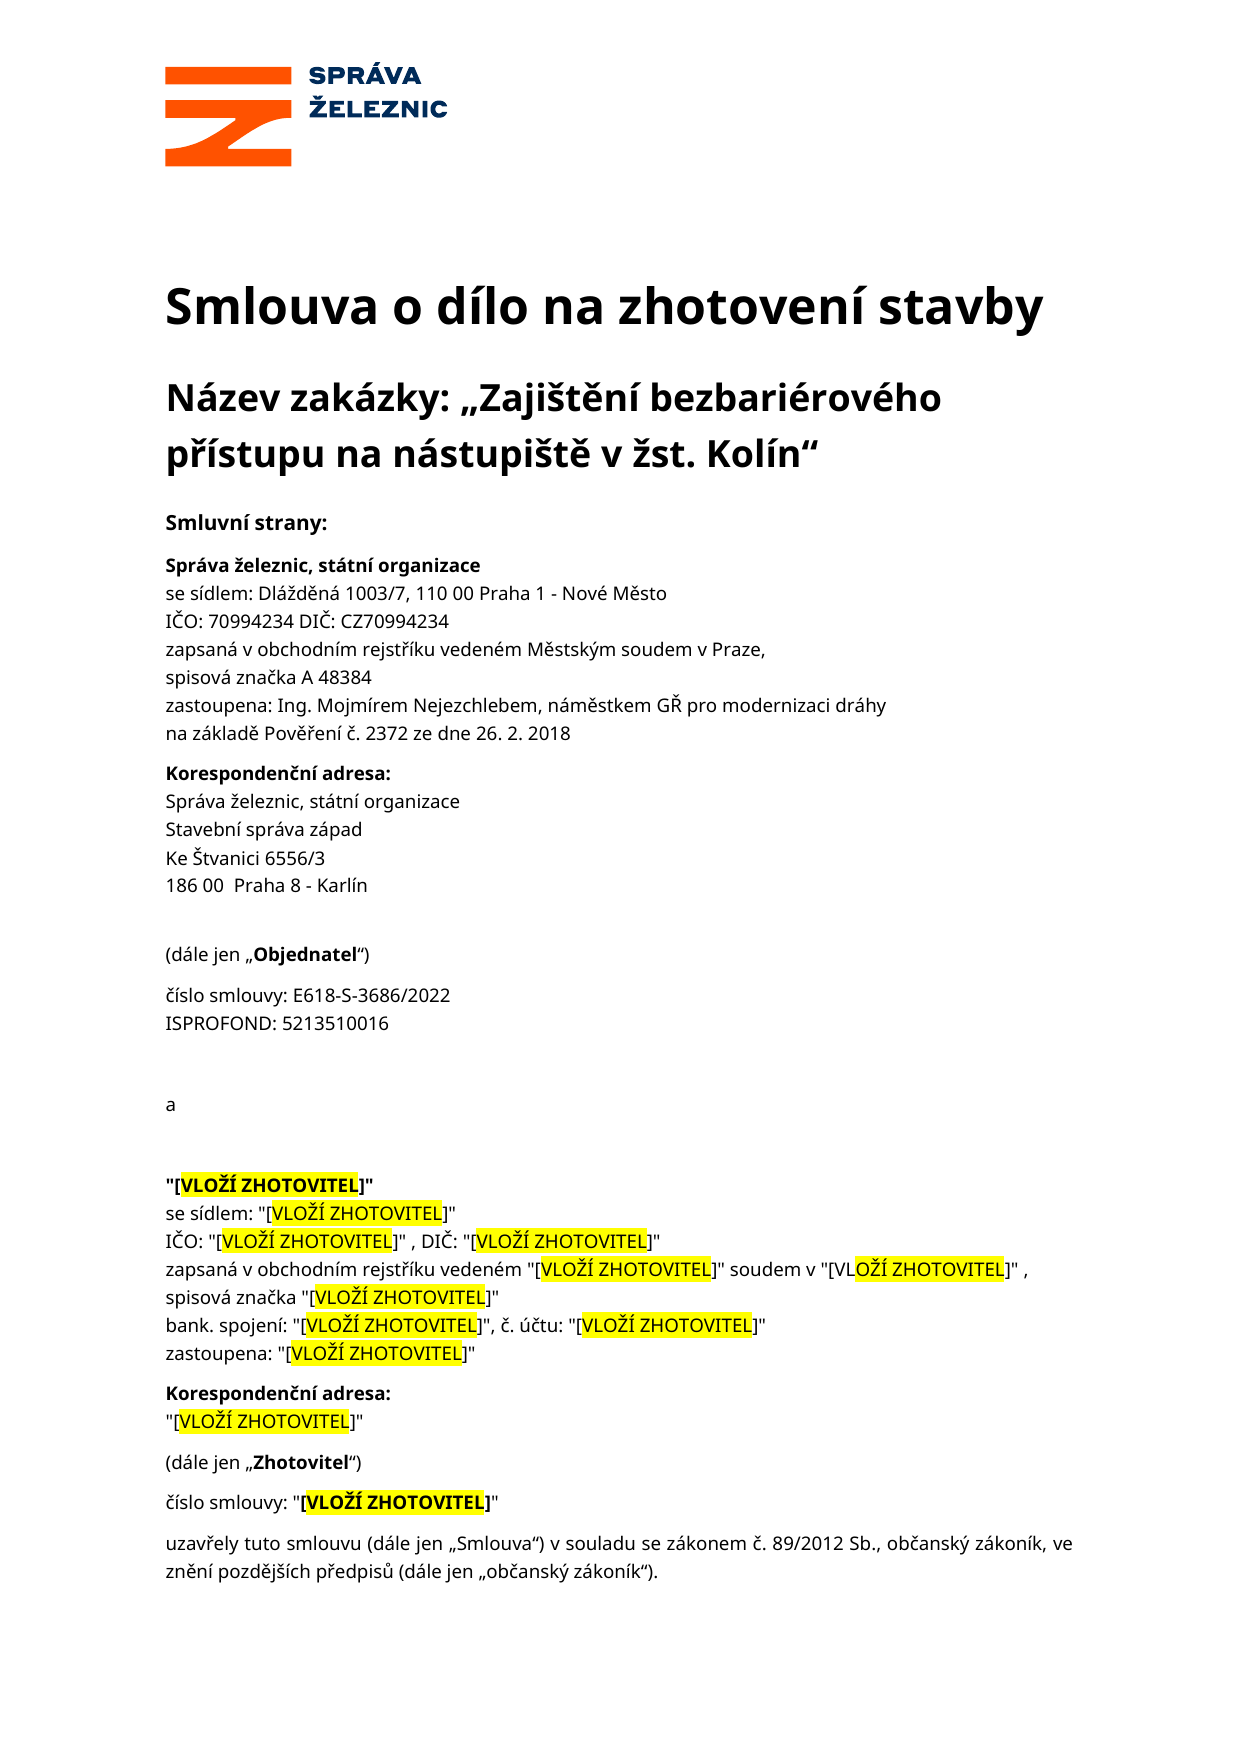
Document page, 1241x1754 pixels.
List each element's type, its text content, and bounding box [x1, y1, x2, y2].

text "[VLOŽÍ ZHOTOVITEL]" [349, 1409, 1075, 1434]
text Název zakázky: „Zajištění bezbariérového přístupu na nástupiště v žst. Kolín“ [165, 371, 1075, 478]
text Smlouva o dílo na zhotovení stavby [165, 271, 1075, 339]
text zastoupena: "[VLOŽÍ ZHOTOVITEL]" [165, 1340, 291, 1366]
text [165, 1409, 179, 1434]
text na základě Pověření č. 2372 ze dne 26. 2. 2018 [165, 720, 1075, 746]
text bank. spojení: "[VLOŽÍ ZHOTOVITEL]", č. účtu: "[VLOŽÍ ZHOTOVITEL]" [752, 1312, 1075, 1338]
text se sídlem: "[VLOŽÍ ZHOTOVITEL]" [442, 1200, 1075, 1226]
text a [165, 1091, 1075, 1116]
text Smluvní strany: [165, 508, 1075, 537]
text spisová značka "[VLOŽÍ ZHOTOVITEL]" [165, 1284, 315, 1309]
text IČO: "[VLOŽÍ ZHOTOVITEL]" , DIČ: "[VLOŽÍ ZHOTOVITEL]" [647, 1228, 1075, 1253]
text Korespondenční adresa: [165, 1381, 1075, 1406]
text Ke Štvanici 6556/3 [165, 845, 1075, 870]
text zastoupena: "[VLOŽÍ ZHOTOVITEL]" [462, 1340, 1075, 1366]
text číslo smlouvy: E618-S-3686/2022 [165, 982, 1075, 1007]
text Stavební správa západ [165, 817, 1075, 842]
text číslo smlouvy: "[VLOŽÍ ZHOTOVITEL]" [165, 1490, 306, 1515]
text (dále jen „Objednatel“) [165, 941, 1075, 967]
text spisová značka "[VLOŽÍ ZHOTOVITEL]" [485, 1284, 1075, 1309]
text "[VLOŽÍ ZHOTOVITEL]" [358, 1172, 1075, 1197]
text se sídlem: Dlážděná 1003/7, 110 00 Praha 1 - Nové Město [165, 580, 1075, 606]
text ISPROFOND: 5213510016 [165, 1010, 1075, 1035]
text Správa železnic, státní organizace [165, 789, 1075, 814]
text číslo smlouvy: "[VLOŽÍ ZHOTOVITEL]" [484, 1490, 1075, 1515]
text zastoupena: Ing. Mojmírem Nejezchlebem, náměstkem GŘ pro modernizaci dráhy [165, 692, 1075, 718]
text Korespondenční adresa: [165, 761, 1075, 786]
text zapsaná v obchodním rejstříku vedeném Městským soudem v Praze, [165, 636, 1075, 662]
text uzavřely tuto smlouvu (dále jen „Smlouva“) v souladu se zákonem č. 89/2012 Sb., občanský zákoník, ve znění pozdějších předpisů (dále jen „občanský zákoník“). [165, 1530, 1075, 1584]
text 186 00 Praha 8 - Karlín [165, 873, 1075, 898]
text (dále jen „Zhotovitel“) [165, 1449, 1075, 1475]
text Správa železnic, státní organizace [165, 552, 1075, 578]
text se sídlem: "[VLOŽÍ ZHOTOVITEL]" [165, 1200, 272, 1226]
text zapsaná v obchodním rejstříku vedeném "[VLOŽÍ ZHOTOVITEL]" soudem v "[VLOŽÍ ZHOTOVITEL]" , [165, 1256, 541, 1282]
text spisová značka A 48384 [165, 664, 1075, 690]
text IČO: 70994234 DIČ: CZ70994234 [165, 608, 1075, 634]
